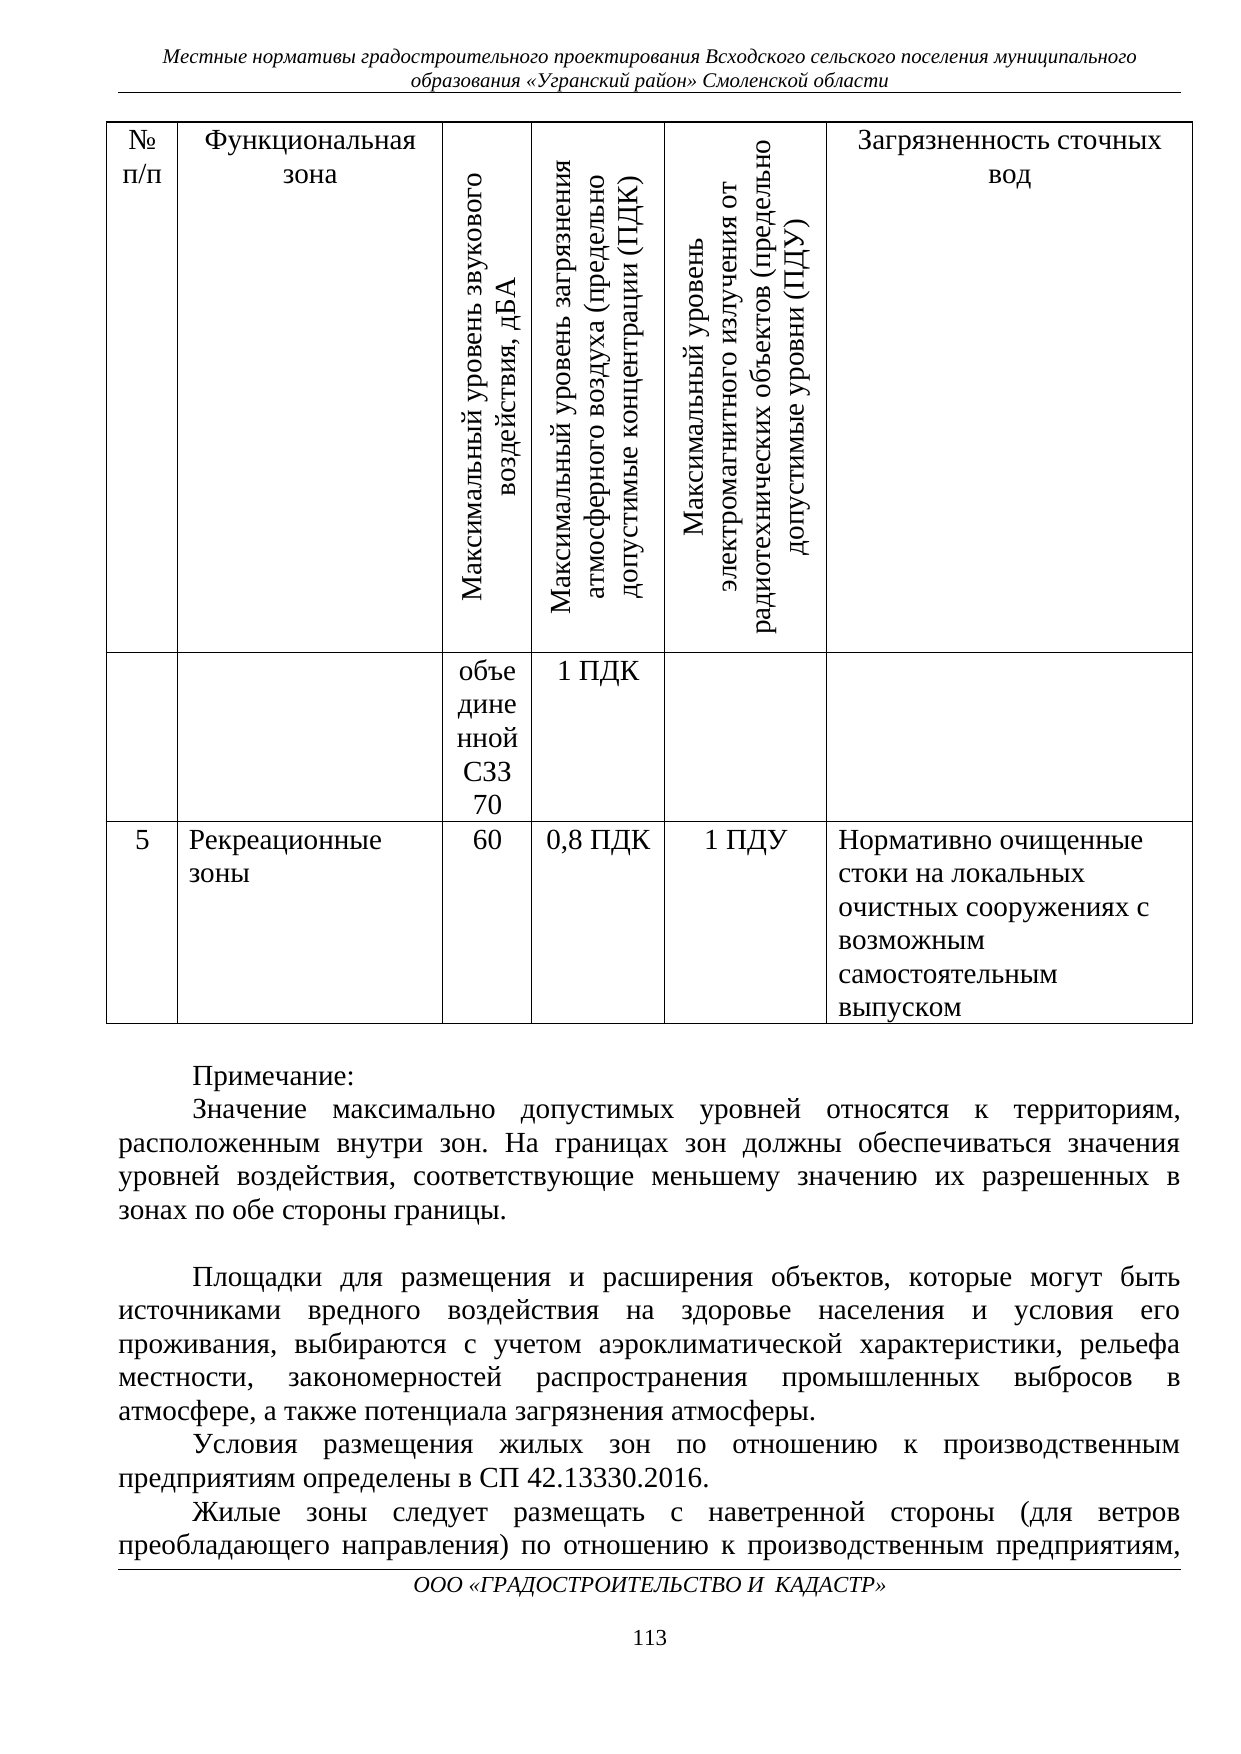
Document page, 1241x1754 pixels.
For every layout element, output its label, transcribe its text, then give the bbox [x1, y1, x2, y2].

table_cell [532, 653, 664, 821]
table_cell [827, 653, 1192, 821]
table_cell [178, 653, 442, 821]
text Условия размещения жилых зон по отношению к производственным предприятиям определены в СП 42.13330.2016. [118, 1427, 1181, 1494]
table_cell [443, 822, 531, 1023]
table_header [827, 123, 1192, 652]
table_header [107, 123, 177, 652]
text Значение максимально допустимых уровней относятся к территориям, расположенным внутри зон. На границах зон должны обеспечиваться значения уровней воздействия, соответствующие меньшему значению их разрешенных в зонах по обе стороны границы. [118, 1091, 1181, 1225]
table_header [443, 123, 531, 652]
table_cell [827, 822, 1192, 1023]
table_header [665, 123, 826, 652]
text Примечание: [118, 1058, 1181, 1091]
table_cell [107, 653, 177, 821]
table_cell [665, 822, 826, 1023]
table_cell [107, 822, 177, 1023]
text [118, 1494, 1181, 1561]
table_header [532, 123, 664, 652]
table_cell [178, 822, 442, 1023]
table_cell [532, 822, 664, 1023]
text Площадки для размещения и расширения объектов, которые могут быть источниками вредного воздействия на здоровье населения и условия его проживания, выбираются с учетом аэроклиматической характеристики, рельефа местности, закономерностей распространения промышленных выбросов в атмосфере, а также потенциала загрязнения атмосферы. [118, 1259, 1181, 1427]
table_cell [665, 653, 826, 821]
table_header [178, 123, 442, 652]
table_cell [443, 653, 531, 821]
